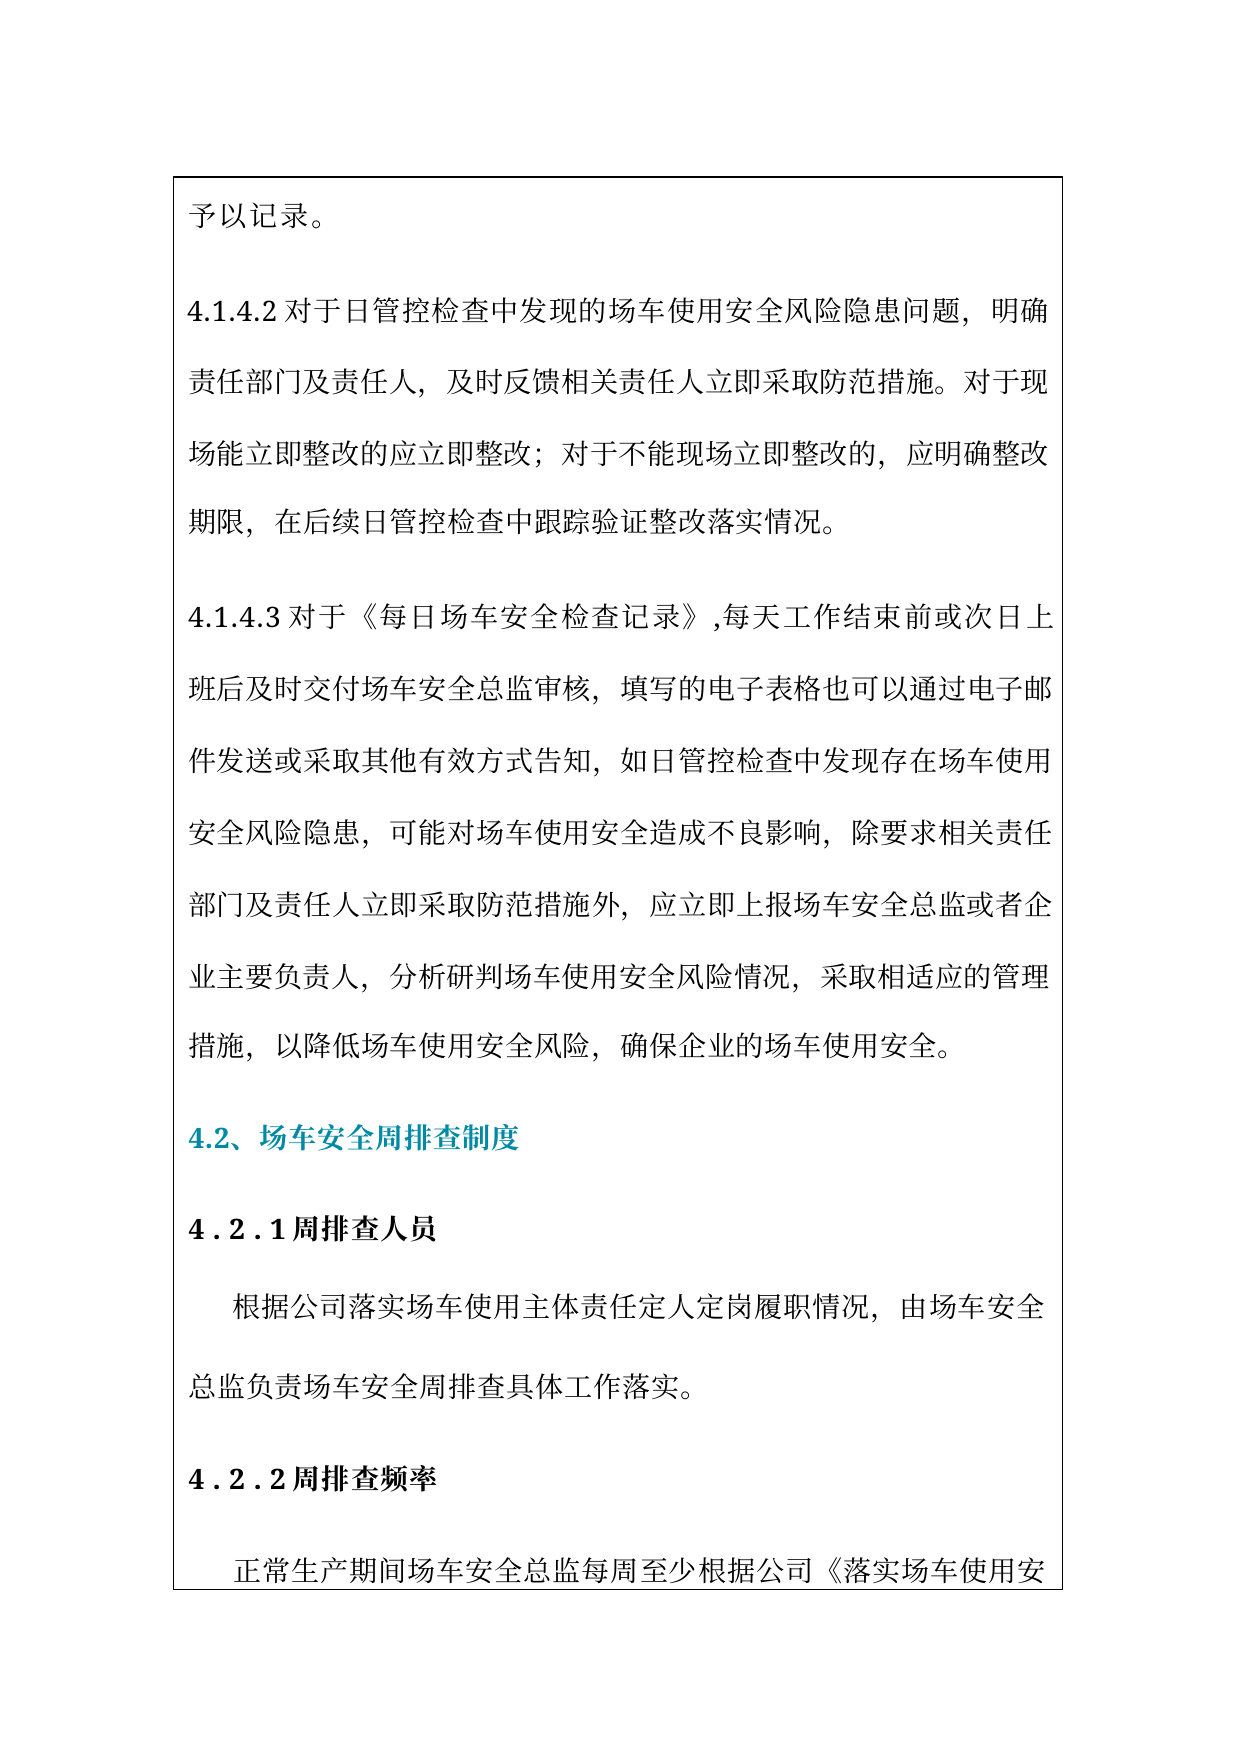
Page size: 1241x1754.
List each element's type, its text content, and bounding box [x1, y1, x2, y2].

table_header 予以记录。 4.1.4.2对于日管控检查中发现的场车使用安全风险隐患问题，明确 责任部门及责任人，及时反馈相关责任人立即采取防范措施。对于现 场能立即整改的应立即整改；对于不能现场立即整改的，应明确整改 期限，在后续日管控检查中跟踪验证整改落实情况。 4.1.4.3对于《每日场车安全检查记录》,每天工作结束前或次日上 班后及时交付场车安全总监审核，填写的电子表格也可以通过电子邮 件发送或采取其他有效方式告知，如日管控检查中发现存在场车使用 安全风险隐患，可能对场车使用安全造成不良影响，除要求相关责任 部门及责任人立即采取防范措施外，应立即上报场车安全总监或者企 业主要负责人，分析研判场车使用安全风险情况，采取相适应的管理 措施，以降低场车使用安全风险，确保企业的场车使用安全。 4.2、场车安全周排查制度 4 . 2 . 1周排查人员 根据公司落实场车使用主体责任定人定岗履职情况，由场车安全 总监负责场车安全周排查具体工作落实。 4 . 2 . 2周排查频率 正常生产期间场车安全总监每周至少根据公司《落实场车使用安 [174, 178, 1062, 1589]
